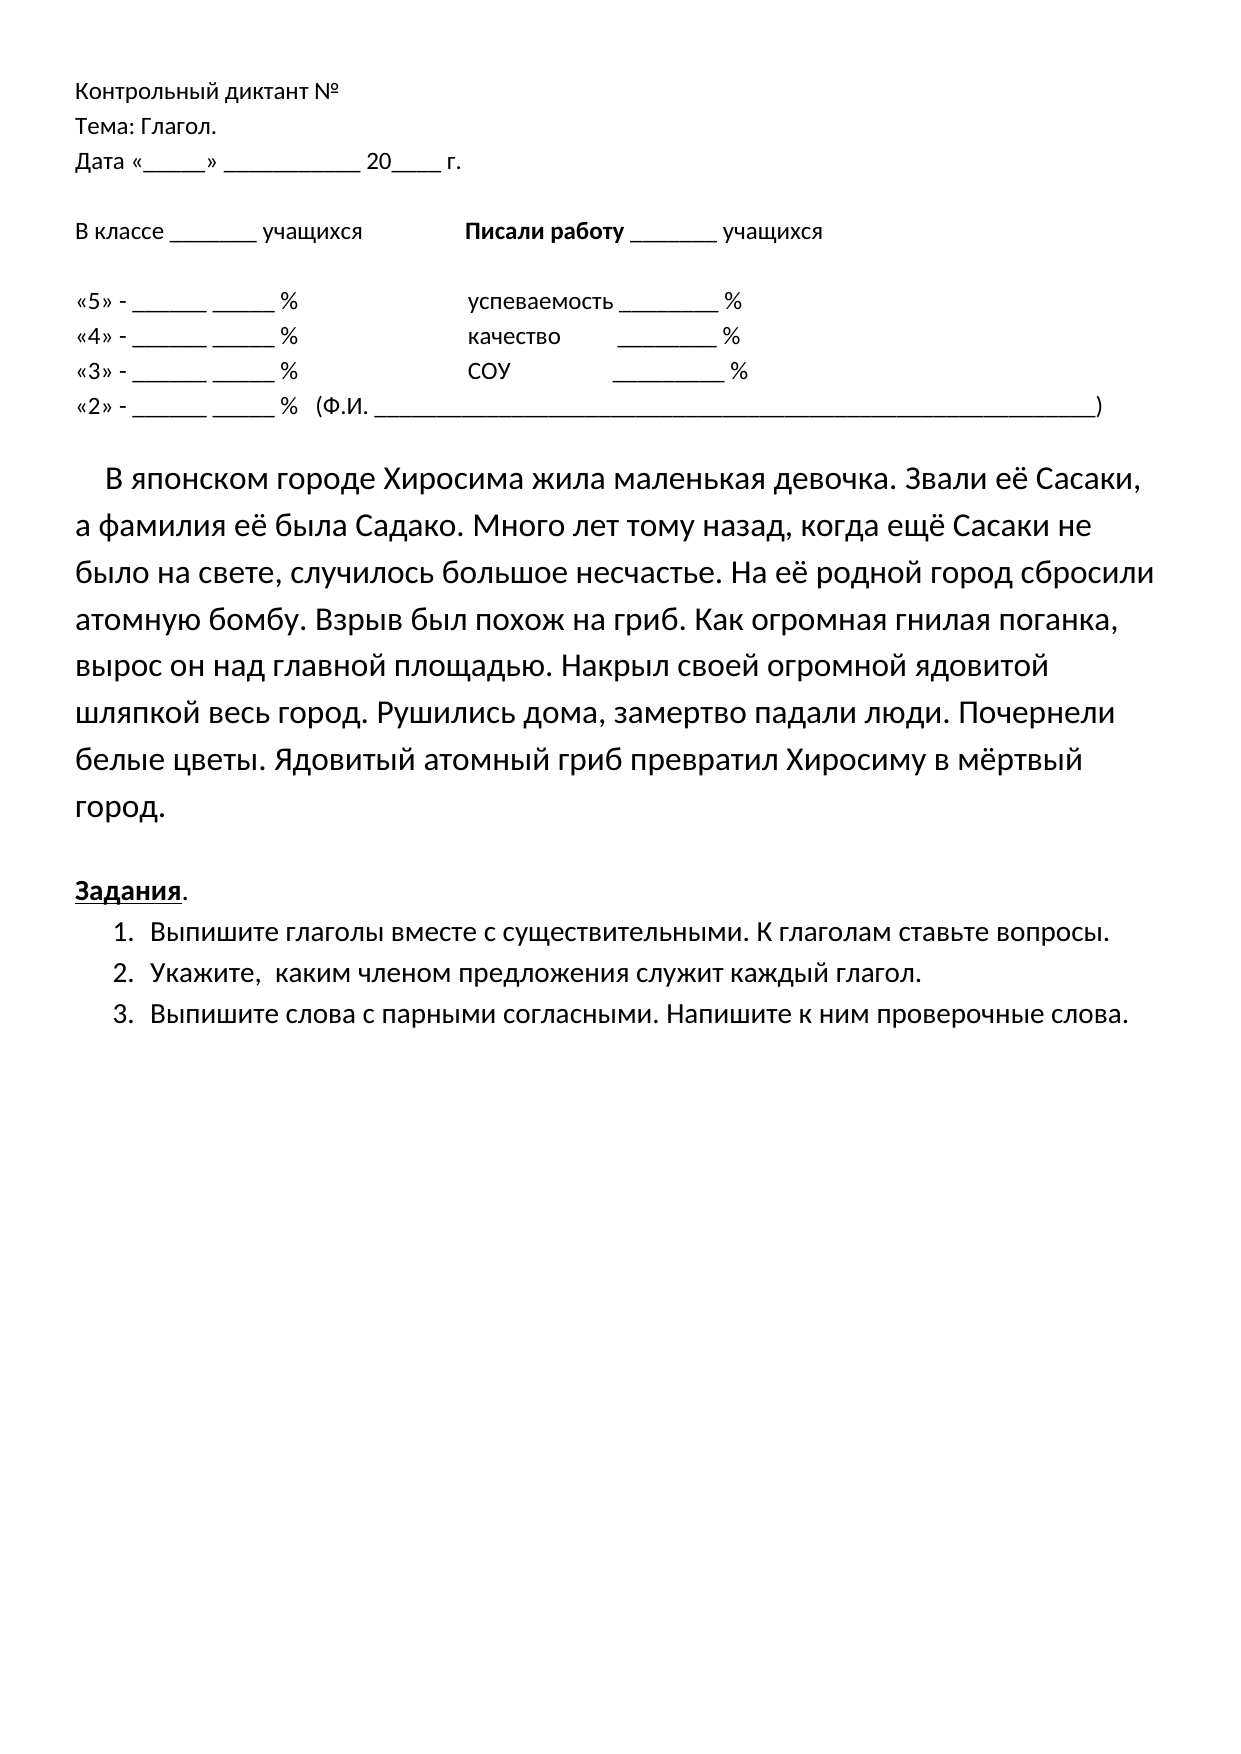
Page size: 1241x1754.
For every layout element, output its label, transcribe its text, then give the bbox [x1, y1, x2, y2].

text Дата «_____» ___________ 20____ г. [75, 145, 1165, 176]
list Выпишите слова с парными согласными. Напишите к ним проверочные слова. [112, 995, 1165, 1031]
list Укажите, каким членом предложения служит каждый глагол. [112, 954, 1165, 990]
text Тема: Глагол. [75, 110, 1165, 141]
text Контрольный диктант № [75, 75, 1165, 106]
list Выпишите глаголы вместе с существительными. К глаголам ставьте вопросы. [112, 913, 1165, 949]
text В классе _______ учащихся Писали работу _______ учащихся [75, 215, 1165, 246]
text «3» - ______ _____ % СОУ _________ % [75, 355, 1165, 386]
text В японском городе Хиросима жила маленькая девочка. Звали её Сасаки, а фамилия её была Садако. Много лет тому назад, когда ещё Сасаки не было на свете, случилось большое несчастье. На её родной город сбросили атомную бомбу. Взрыв был похож на гриб. Как огромная гнилая поганка, вырос он над главной площадью. Накрыл своей огромной ядовитой шляпкой весь город. Рушились дома, замертво падали люди. Почернели белые цветы. Ядовитый атомный гриб превратил Хиросиму в мёртвый город. [75, 457, 1165, 825]
text «5» - ______ _____ % успеваемость ________ % [75, 285, 1165, 316]
text «4» - ______ _____ % качество ________ % [75, 320, 1165, 351]
text «2» - ______ _____ % (Ф.И. __________________________________________________________) [75, 390, 1165, 421]
text Задания. [75, 872, 1165, 908]
